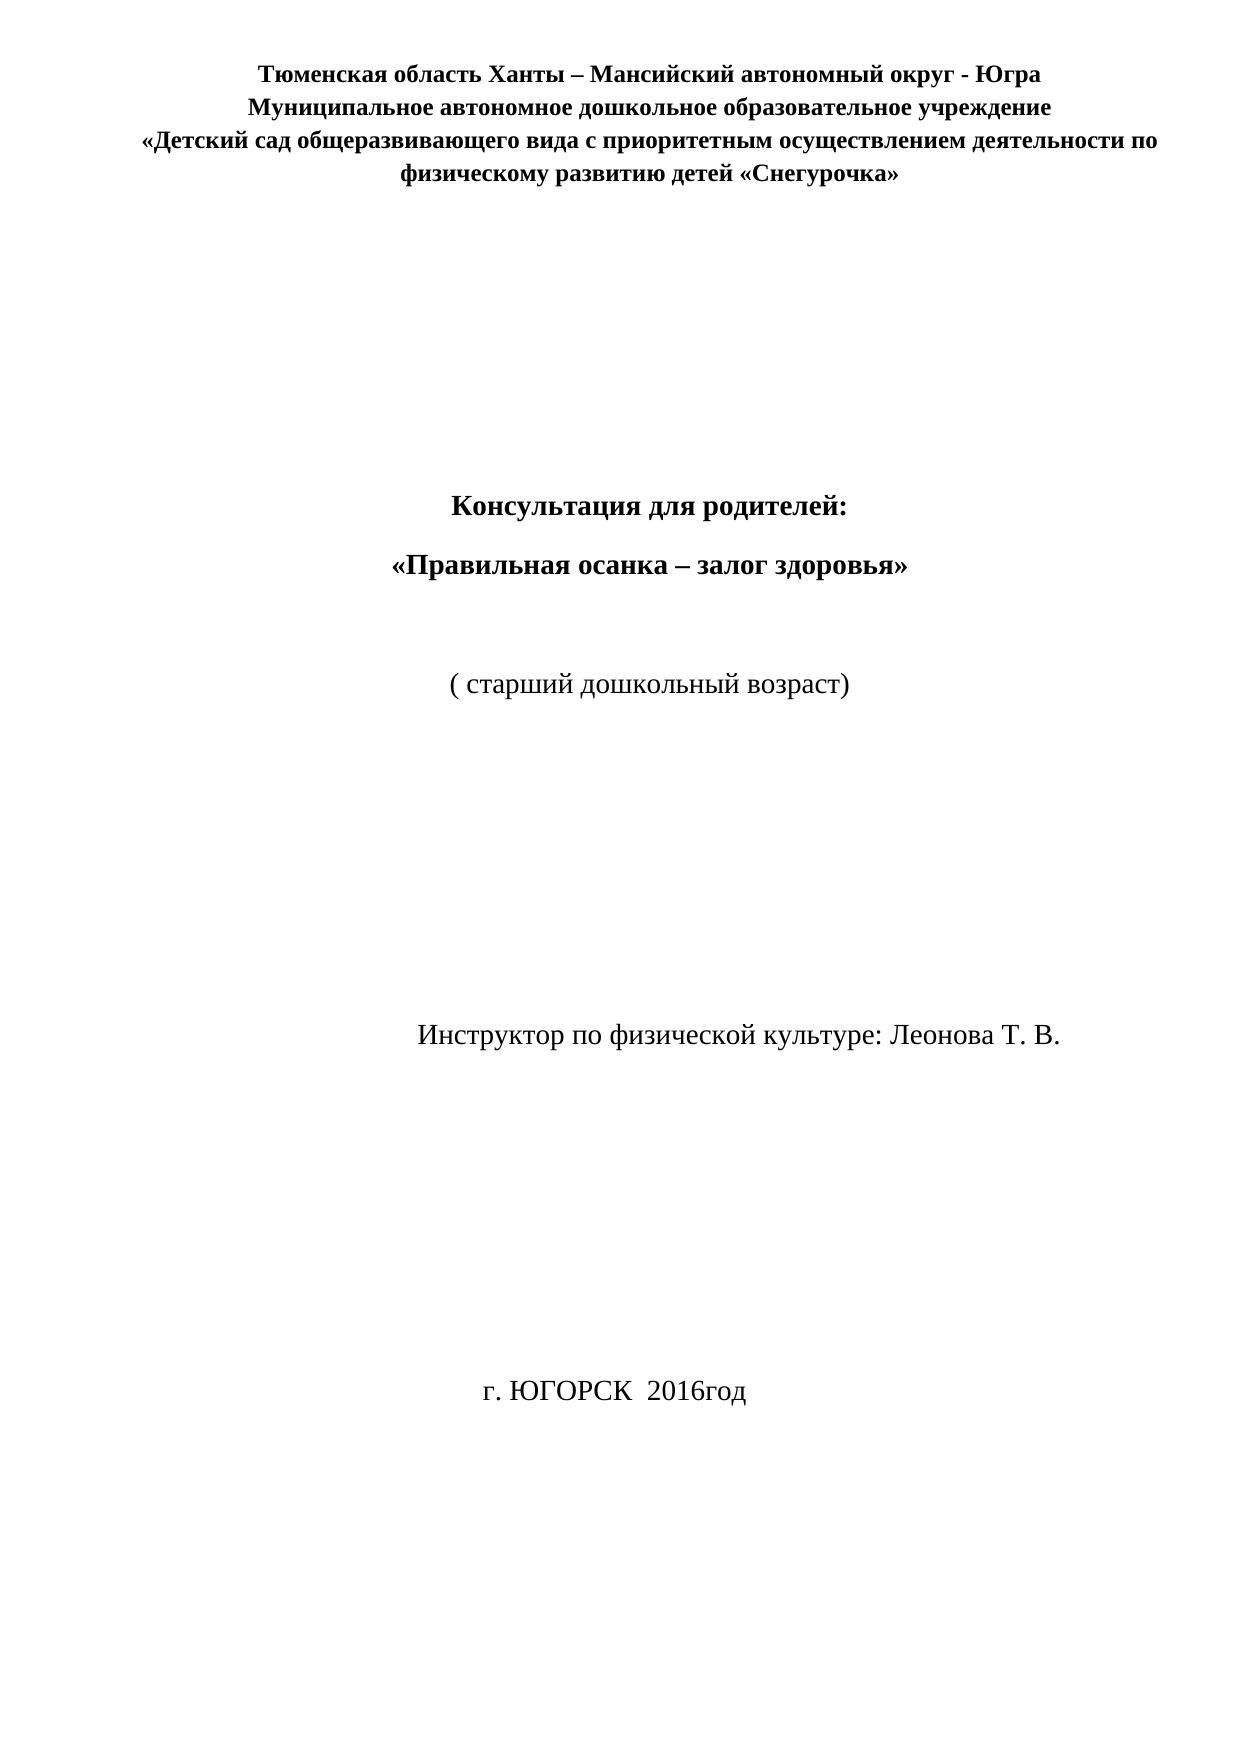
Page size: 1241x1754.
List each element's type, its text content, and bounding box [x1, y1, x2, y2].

text ( старший дошкольный возраст) [118, 666, 1181, 700]
text Инструктор по физической культуре: Леонова Т. В. [118, 1017, 1181, 1050]
text г. ЮГОРСК 2016год [118, 1373, 1181, 1407]
text Консультация для родителей: [118, 488, 1181, 522]
text «Детский сад общеразвивающего вида с приоритетным осуществлением деятельности по физическому развитию детей «Снегурочка» [118, 125, 1181, 187]
text Тюменская область Ханты – Мансийский автономный округ - Югра [118, 59, 1181, 88]
text «Правильная осанка – залог здоровья» [118, 547, 1181, 581]
text Муниципальное автономное дошкольное образовательное учреждение [118, 92, 1181, 121]
